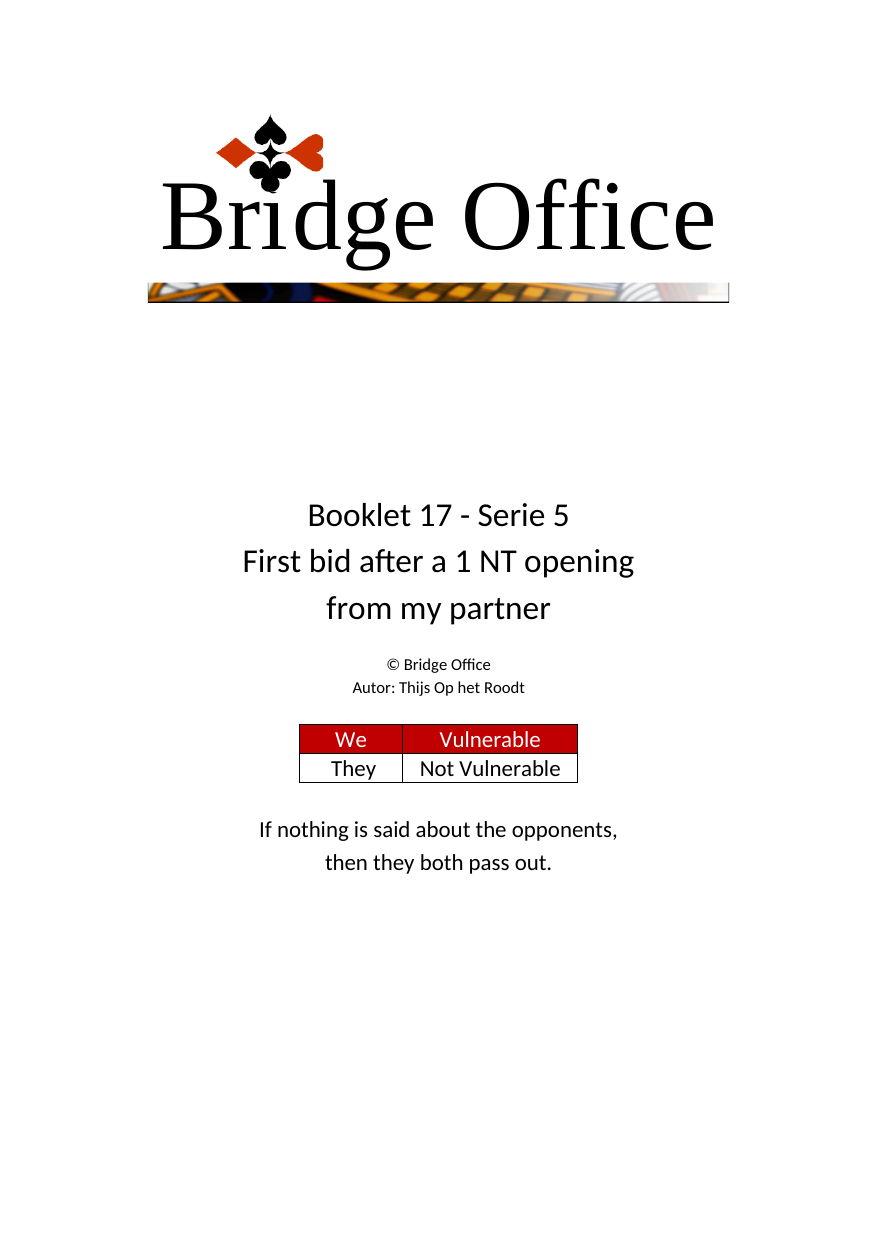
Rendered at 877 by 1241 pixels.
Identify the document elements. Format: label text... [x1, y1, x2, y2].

table_cell They [300, 754, 402, 782]
text First bid after a 1 NT opening [148, 540, 729, 581]
table_header We [300, 725, 402, 753]
text Autor: Thijs Op het Roodt [148, 677, 729, 698]
text If nothing is said about the opponents, [148, 816, 729, 843]
table_header Vulnerable [403, 725, 577, 753]
text Booklet 17 - Serie 5 [148, 447, 729, 534]
text then they both pass out. [148, 848, 729, 876]
picture [147, 283, 730, 303]
table_cell Not Vulnerable [403, 754, 577, 782]
text from my partner © Bridge Office [148, 587, 729, 674]
